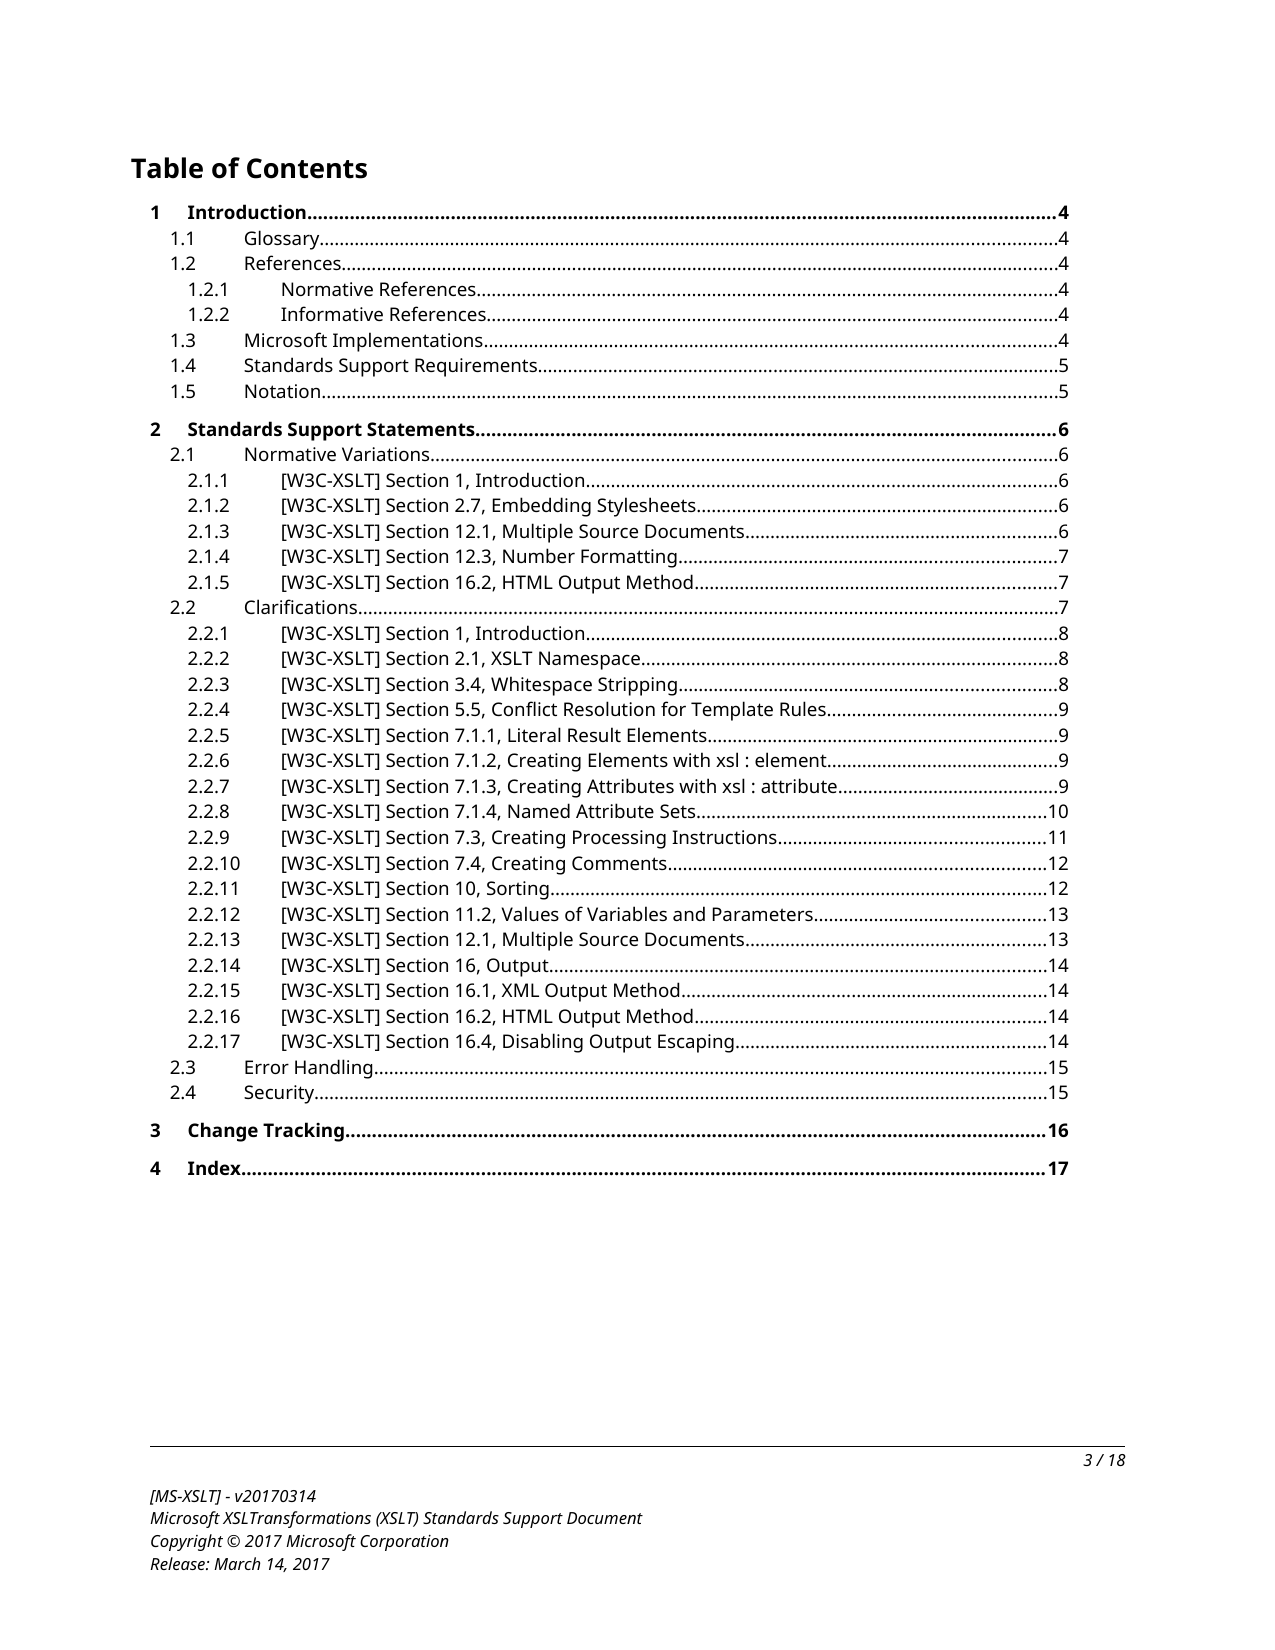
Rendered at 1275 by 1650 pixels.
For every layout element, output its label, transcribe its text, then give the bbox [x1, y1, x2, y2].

text 2.2.6 [W3C-XSLT] Section 7.1.2, Creating Elements with xsl : element 9 [187, 748, 1078, 773]
text 2.1.4 [W3C-XSLT] Section 12.3, Number Formatting 7 [187, 544, 1078, 569]
text 2.2.4 [W3C-XSLT] Section 5.5, Conflict Resolution for Template Rules 9 [187, 697, 1078, 722]
text 2.1.2 [W3C-XSLT] Section 2.7, Embedding Stylesheets 6 [187, 493, 1078, 518]
text 2.2.15 [W3C-XSLT] Section 16.1, XML Output Method 14 [187, 977, 1078, 1003]
text 2.2.1 [W3C-XSLT] Section 1, Introduction 8 [187, 620, 1078, 646]
text 2.2.16 [W3C-XSLT] Section 16.2, HTML Output Method 14 [187, 1003, 1078, 1028]
text 3 Change Tracking 16 [150, 1118, 1078, 1143]
text 1.1 Glossary 4 [169, 225, 1078, 250]
text 2.1.5 [W3C-XSLT] Section 16.2, HTML Output Method 7 [187, 569, 1078, 595]
text 2.2.14 [W3C-XSLT] Section 16, Output 14 [187, 952, 1078, 977]
text 2.2.10 [W3C-XSLT] Section 7.4, Creating Comments 12 [187, 850, 1078, 875]
text 2.2.7 [W3C-XSLT] Section 7.1.3, Creating Attributes with xsl : attribute 9 [187, 773, 1078, 799]
text 2.2.2 [W3C-XSLT] Section 2.1, XSLT Namespace 8 [187, 646, 1078, 671]
text 1.2.2 Informative References 4 [187, 301, 1078, 327]
text 1 Introduction 4 [150, 199, 1078, 225]
text 2.2 Clarifications 7 [169, 595, 1078, 620]
text 1.3 Microsoft Implementations 4 [169, 327, 1078, 352]
text 2.4 Security 15 [169, 1079, 1078, 1105]
text 2.1.1 [W3C-XSLT] Section 1, Introduction 6 [187, 467, 1078, 493]
text 2.2.11 [W3C-XSLT] Section 10, Sorting 12 [187, 875, 1078, 901]
text 2.2.17 [W3C-XSLT] Section 16.4, Disabling Output Escaping 14 [187, 1028, 1078, 1054]
text 2.1 Normative Variations 6 [169, 442, 1078, 467]
text 2.2.9 [W3C-XSLT] Section 7.3, Creating Processing Instructions 11 [187, 824, 1078, 850]
text 1.2 References 4 [169, 250, 1078, 276]
text 2.3 Error Handling 15 [169, 1054, 1078, 1079]
text 1.4 Standards Support Requirements 5 [169, 352, 1078, 378]
text 2 Standards Support Statements 6 [150, 416, 1078, 442]
subtitle Table of Contents [131, 150, 1125, 187]
text 2.2.8 [W3C-XSLT] Section 7.1.4, Named Attribute Sets 10 [187, 799, 1078, 824]
text 2.1.3 [W3C-XSLT] Section 12.1, Multiple Source Documents 6 [187, 518, 1078, 544]
text 1.2.1 Normative References 4 [187, 276, 1078, 301]
text 2.2.3 [W3C-XSLT] Section 3.4, Whitespace Stripping 8 [187, 671, 1078, 697]
text 1.5 Notation 5 [169, 378, 1078, 403]
text 2.2.13 [W3C-XSLT] Section 12.1, Multiple Source Documents 13 [187, 926, 1078, 952]
text 4 Index 17 [150, 1156, 1078, 1181]
text 2.2.5 [W3C-XSLT] Section 7.1.1, Literal Result Elements 9 [187, 722, 1078, 748]
text 2.2.12 [W3C-XSLT] Section 11.2, Values of Variables and Parameters 13 [187, 901, 1078, 926]
